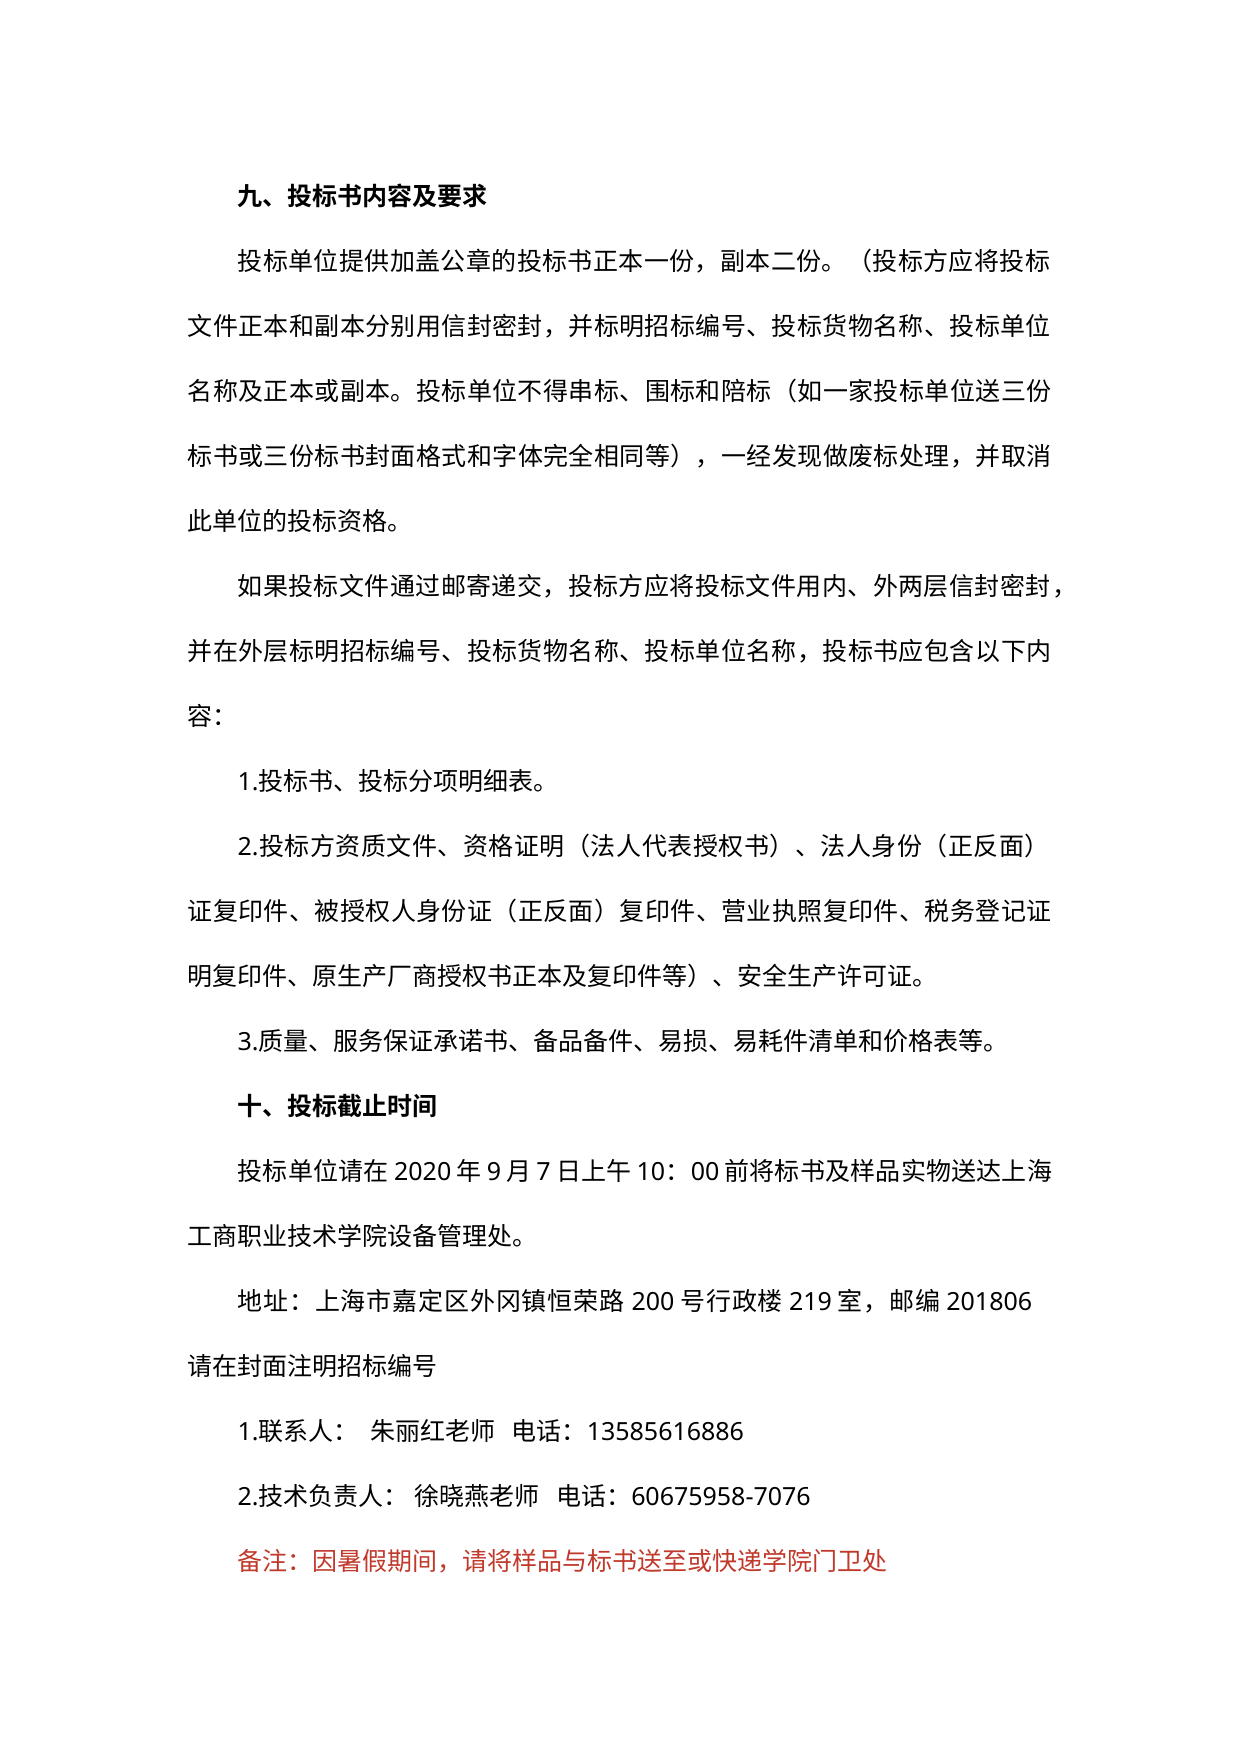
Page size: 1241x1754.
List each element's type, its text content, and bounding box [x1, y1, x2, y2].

text 如果投标文件通过邮寄递交，投标方应将投标文件用内、外两层信封密封，并在外层标明招标编号、投标货物名称、投标单位名称，投标书应包含以下内容： [187, 552, 1053, 747]
text 九、投标书内容及要求 [187, 162, 1053, 227]
text 备注：因暑假期间，请将样品与标书送至或快递学院门卫处 [187, 1527, 1053, 1592]
text 投标单位提供加盖公章的投标书正本一份，副本二份。（投标方应将投标文件正本和副本分别用信封密封，并标明招标编号、投标货物名称、投标单位名称及正本或副本。投标单位不得串标、围标和陪标（如一家投标单位送三份标书或三份标书封面格式和字体完全相同等），一经发现做废标处理，并取消此单位的投标资格。 [187, 227, 1053, 552]
text 1.投标书、投标分项明细表。 [187, 747, 1053, 812]
text 1.联系人： 朱丽红老师 电话：13585616886 [187, 1397, 1053, 1462]
text 2.技术负责人： 徐晓燕老师 电话：60675958-7076 [187, 1462, 1053, 1527]
text 投标单位请在2020年9月7日上午10：00前将标书及样品实物送达上海工商职业技术学院设备管理处。 [187, 1137, 1053, 1267]
text 3.质量、服务保证承诺书、备品备件、易损、易耗件清单和价格表等。 [187, 1007, 1053, 1072]
text 地址：上海市嘉定区外冈镇恒荣路200号行政楼219室，邮编201806 请在封面注明招标编号 [187, 1267, 1053, 1397]
text 2.投标方资质文件、资格证明（法人代表授权书）、法人身份（正反面）证复印件、被授权人身份证（正反面）复印件、营业执照复印件、税务登记证明复印件、原生产厂商授权书正本及复印件等）、安全生产许可证。 [187, 812, 1053, 1007]
text 十、投标截止时间 [187, 1072, 1053, 1137]
